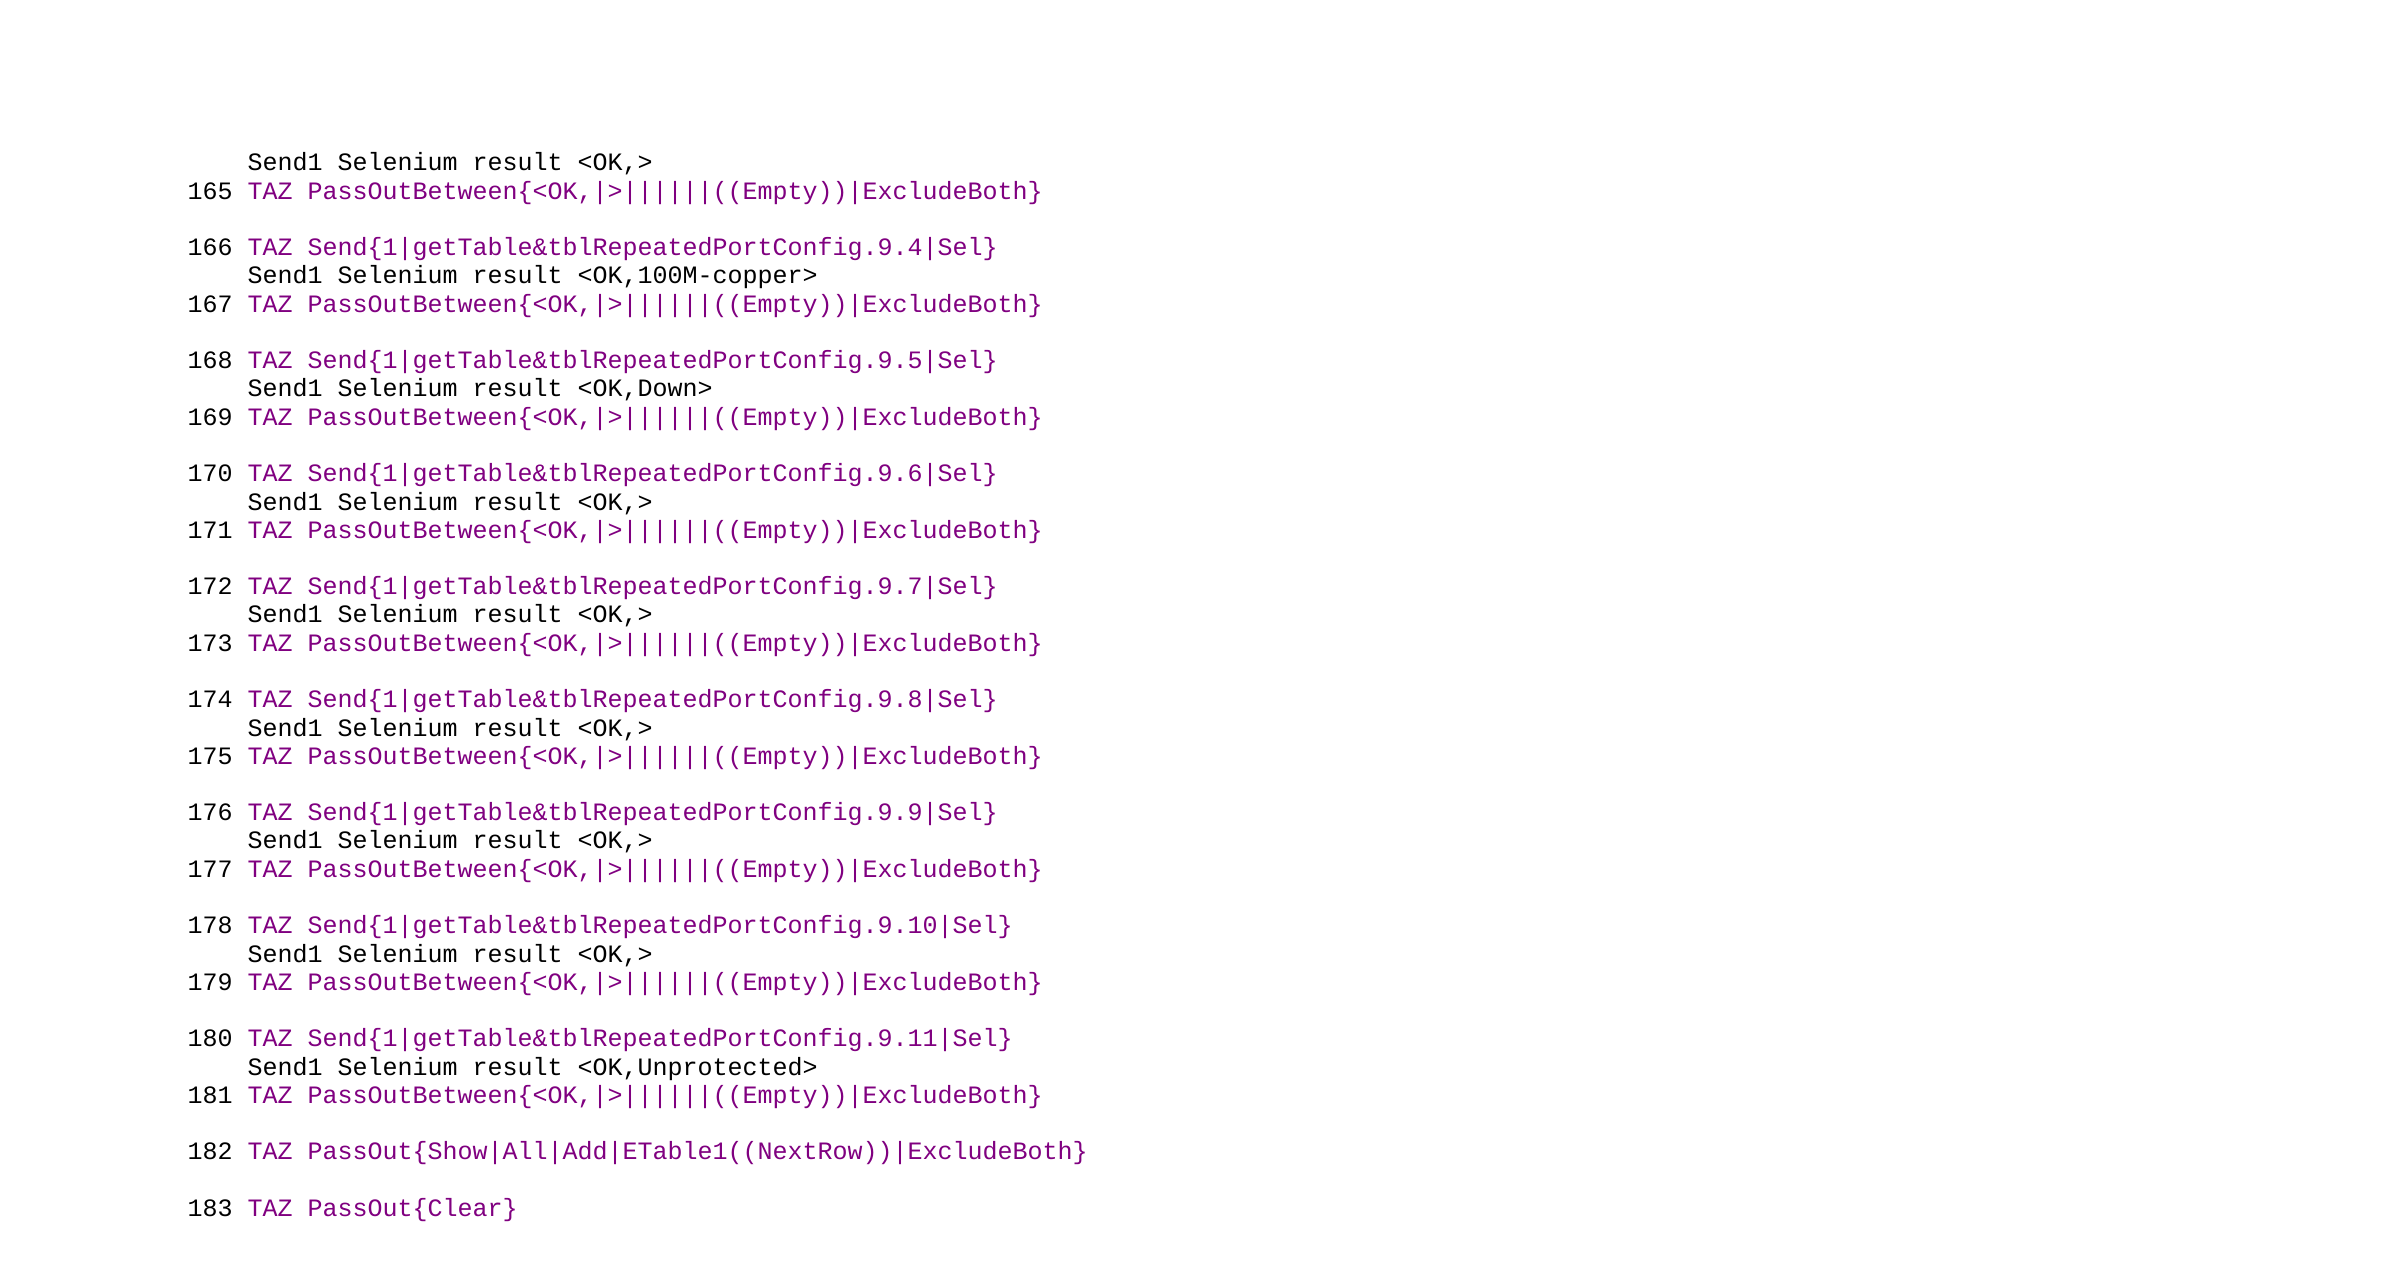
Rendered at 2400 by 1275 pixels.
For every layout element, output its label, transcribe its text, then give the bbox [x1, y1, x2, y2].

text 167 TAZ PassOutBetween{<OK,|>||||||((Empty))|ExcludeBoth} [187, 291, 2250, 320]
text 165 TAZ PassOutBetween{<OK,|>||||||((Empty))|ExcludeBoth} [187, 178, 2250, 207]
text 171 TAZ PassOutBetween{<OK,|>||||||((Empty))|ExcludeBoth} [187, 517, 2250, 546]
text Send1 Selenium result <OK,> [187, 715, 2250, 743]
text Send1 Selenium result <OK,> [187, 489, 2250, 517]
text 175 TAZ PassOutBetween{<OK,|>||||||((Empty))|ExcludeBoth} [187, 743, 2250, 772]
text 174 TAZ Send{1|getTable&tblRepeatedPortConfig.9.8|Sel} [187, 687, 2250, 715]
text 183 TAZ PassOut{Clear} [187, 1195, 2250, 1223]
text 166 TAZ Send{1|getTable&tblRepeatedPortConfig.9.4|Sel} [187, 235, 2250, 263]
text 181 TAZ PassOutBetween{<OK,|>||||||((Empty))|ExcludeBoth} [187, 1082, 2250, 1111]
text Send1 Selenium result <OK,100M-copper> [187, 263, 2250, 291]
text Send1 Selenium result <OK,> [187, 602, 2250, 630]
text Send1 Selenium result <OK,> [187, 941, 2250, 969]
text 177 TAZ PassOutBetween{<OK,|>||||||((Empty))|ExcludeBoth} [187, 856, 2250, 885]
text 179 TAZ PassOutBetween{<OK,|>||||||((Empty))|ExcludeBoth} [187, 969, 2250, 998]
text 172 TAZ Send{1|getTable&tblRepeatedPortConfig.9.7|Sel} [187, 574, 2250, 602]
text 180 TAZ Send{1|getTable&tblRepeatedPortConfig.9.11|Sel} [187, 1026, 2250, 1054]
text 176 TAZ Send{1|getTable&tblRepeatedPortConfig.9.9|Sel} [187, 800, 2250, 828]
text 178 TAZ Send{1|getTable&tblRepeatedPortConfig.9.10|Sel} [187, 913, 2250, 941]
text 170 TAZ Send{1|getTable&tblRepeatedPortConfig.9.6|Sel} [187, 461, 2250, 489]
text 168 TAZ Send{1|getTable&tblRepeatedPortConfig.9.5|Sel} [187, 348, 2250, 376]
text Send1 Selenium result <OK,> [187, 828, 2250, 856]
text 182 TAZ PassOut{Show|All|Add|ETable1((NextRow))|ExcludeBoth} [187, 1139, 2250, 1167]
text Send1 Selenium result <OK,> [187, 150, 2250, 178]
text 169 TAZ PassOutBetween{<OK,|>||||||((Empty))|ExcludeBoth} [187, 404, 2250, 433]
text Send1 Selenium result <OK,Down> [187, 376, 2250, 404]
text 173 TAZ PassOutBetween{<OK,|>||||||((Empty))|ExcludeBoth} [187, 630, 2250, 659]
text Send1 Selenium result <OK,Unprotected> [187, 1054, 2250, 1082]
